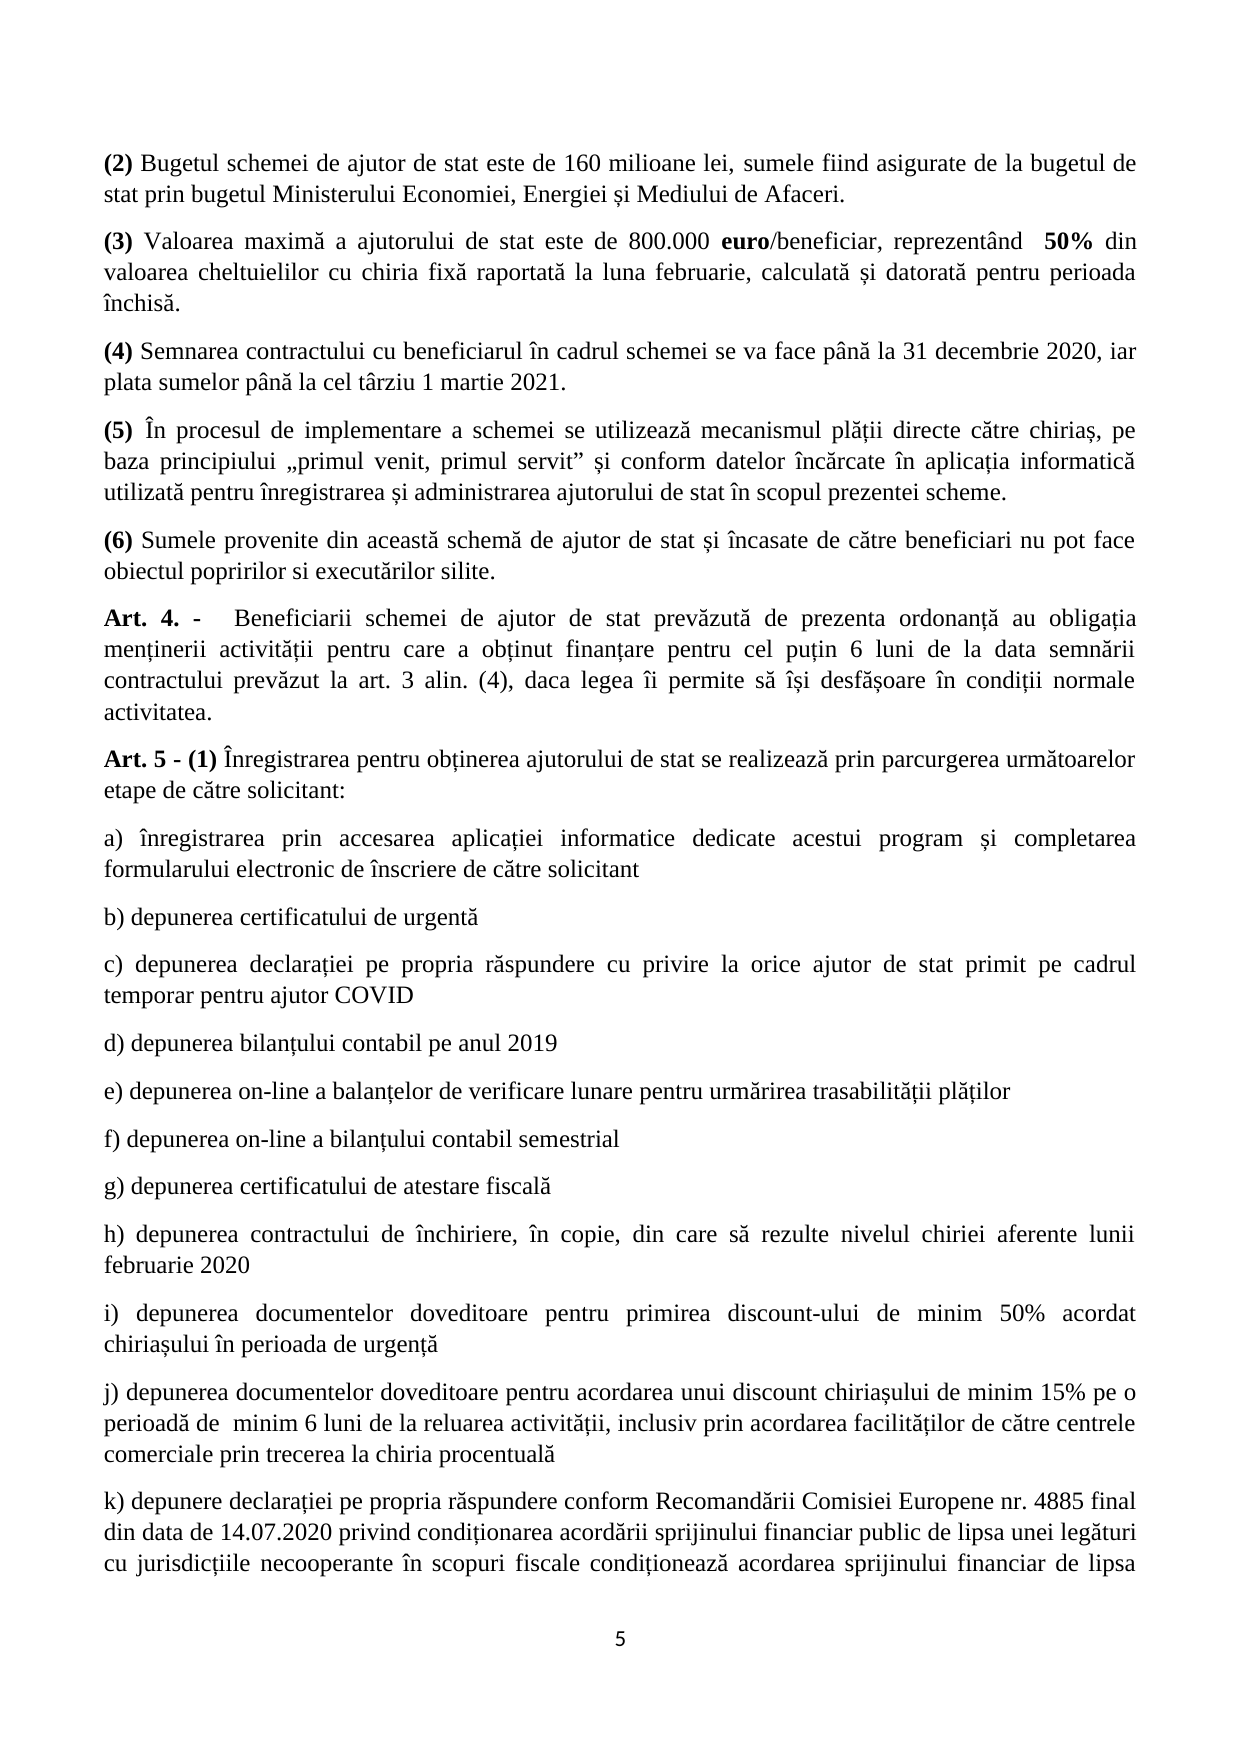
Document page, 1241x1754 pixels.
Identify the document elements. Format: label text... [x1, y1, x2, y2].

text (5) În procesul de implementare a schemei se utilizează mecanismul plății directe către chiriaș, pe baza principiului „primul venit, primul servit” și conform datelor încărcate în aplicația informatică utilizată pentru înregistrarea și administrarea ajutorului de stat în scopul prezentei scheme. [103, 415, 1137, 506]
text g) depunerea certificatului de atestare fiscală [103, 1171, 1137, 1200]
text j) depunerea documentelor doveditoare pentru acordarea unui discount chiriașului de minim 15% pe o perioadă de minim 6 luni de la reluarea activității, inclusiv prin acordarea facilităților de către centrele comerciale prin trecerea la chiria procentuală [103, 1377, 1137, 1467]
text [103, 1486, 1137, 1577]
text b) depunerea certificatului de urgentă [103, 902, 1137, 931]
text (6) Sumele provenite din această schemă de ajutor de stat și încasate de către beneficiari nu pot face obiectul popririlor si executărilor silite. [103, 525, 1137, 584]
text h) depunerea contractului de închiriere, în copie, din care să rezulte nivelul chiriei aferente lunii februarie 2020 [103, 1219, 1137, 1279]
text a) înregistrarea prin accesarea aplicației informatice dedicate acestui program și completarea formularului electronic de înscriere de către solicitant [103, 823, 1137, 883]
text f) depunerea on-line a bilanțului contabil semestrial [103, 1124, 1137, 1152]
text d) depunerea bilanțului contabil pe anul 2019 [103, 1028, 1137, 1057]
text (2) Bugetul schemei de ajutor de stat este de 160 milioane lei, sumele fiind asigurate de la bugetul de stat prin bugetul Ministerului Economiei, Energiei și Mediului de Afaceri. [103, 148, 1137, 207]
text e) depunerea on-line a balanțelor de verificare lunare pentru urmărirea trasabilității plăților [103, 1076, 1137, 1105]
text Art. 4. - Beneficiarii schemei de ajutor de stat prevăzută de prezenta ordonanță au obligația menținerii activității pentru care a obținut finanțare pentru cel puțin 6 luni de la data semnării contractului prevăzut la art. 3 alin. (4), daca legea îi permite să își desfășoare în condiții normale activitatea. [103, 603, 1137, 725]
text Art. 5 - (1) Înregistrarea pentru obținerea ajutorului de stat se realizează prin parcurgerea următoarelor etape de către solicitant: [103, 744, 1137, 804]
text i) depunerea documentelor doveditoare pentru primirea discount-ului de minim 50% acordat chiriașului în perioada de urgență [103, 1298, 1137, 1358]
text c) depunerea declarației pe propria răspundere cu privire la orice ajutor de stat primit pe cadrul temporar pentru ajutor COVID [103, 949, 1137, 1009]
text (3) Valoarea maximă a ajutorului de stat este de 800.000 euro/beneficiar, reprezentând 50% din valoarea cheltuielilor cu chiria fixă raportată la luna februarie, calculată și datorată pentru perioada închisă. [103, 226, 1137, 317]
text (4) Semnarea contractului cu beneficiarul în cadrul schemei se va face până la 31 decembrie 2020, iar plata sumelor până la cel târziu 1 martie 2021. [103, 336, 1137, 396]
